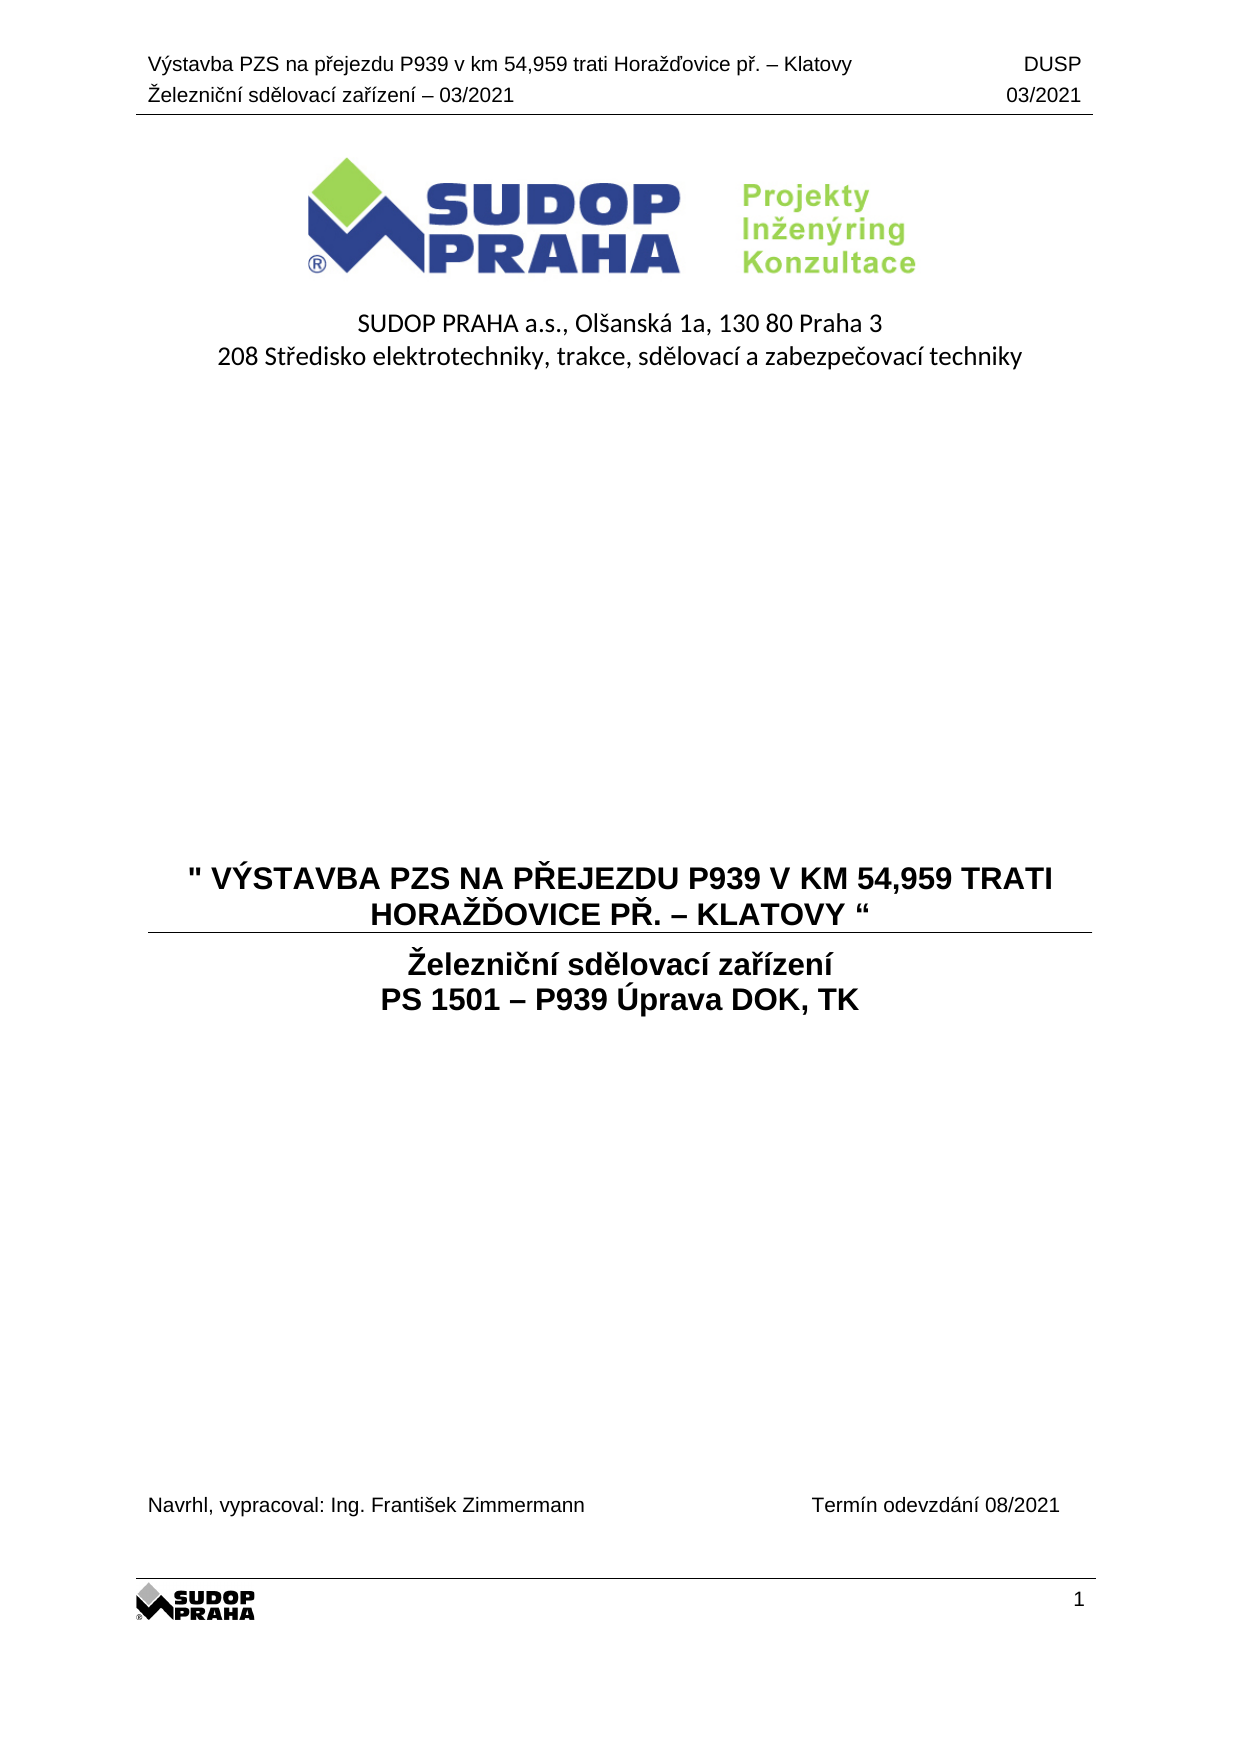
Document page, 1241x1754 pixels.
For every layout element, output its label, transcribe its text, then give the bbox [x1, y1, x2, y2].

text Navrhl, vypracoval: Ing. František Zimmermann Termín odevzdání 08/2021 [148, 1492, 1092, 1516]
picture [308, 157, 932, 282]
text PS 1501 – P939 Úprava DOK, TK [148, 981, 1092, 1017]
text " “ [148, 860, 1092, 932]
text SUDOP PRAHA a.s., Olšanská 1a, 130 80 Praha 3 208 Středisko elektrotechniky, trakce, sdělovací a zabezpečovací techniky [148, 307, 1092, 373]
picture [136, 1582, 255, 1620]
text Železniční sdělovací zařízení [148, 946, 1092, 981]
